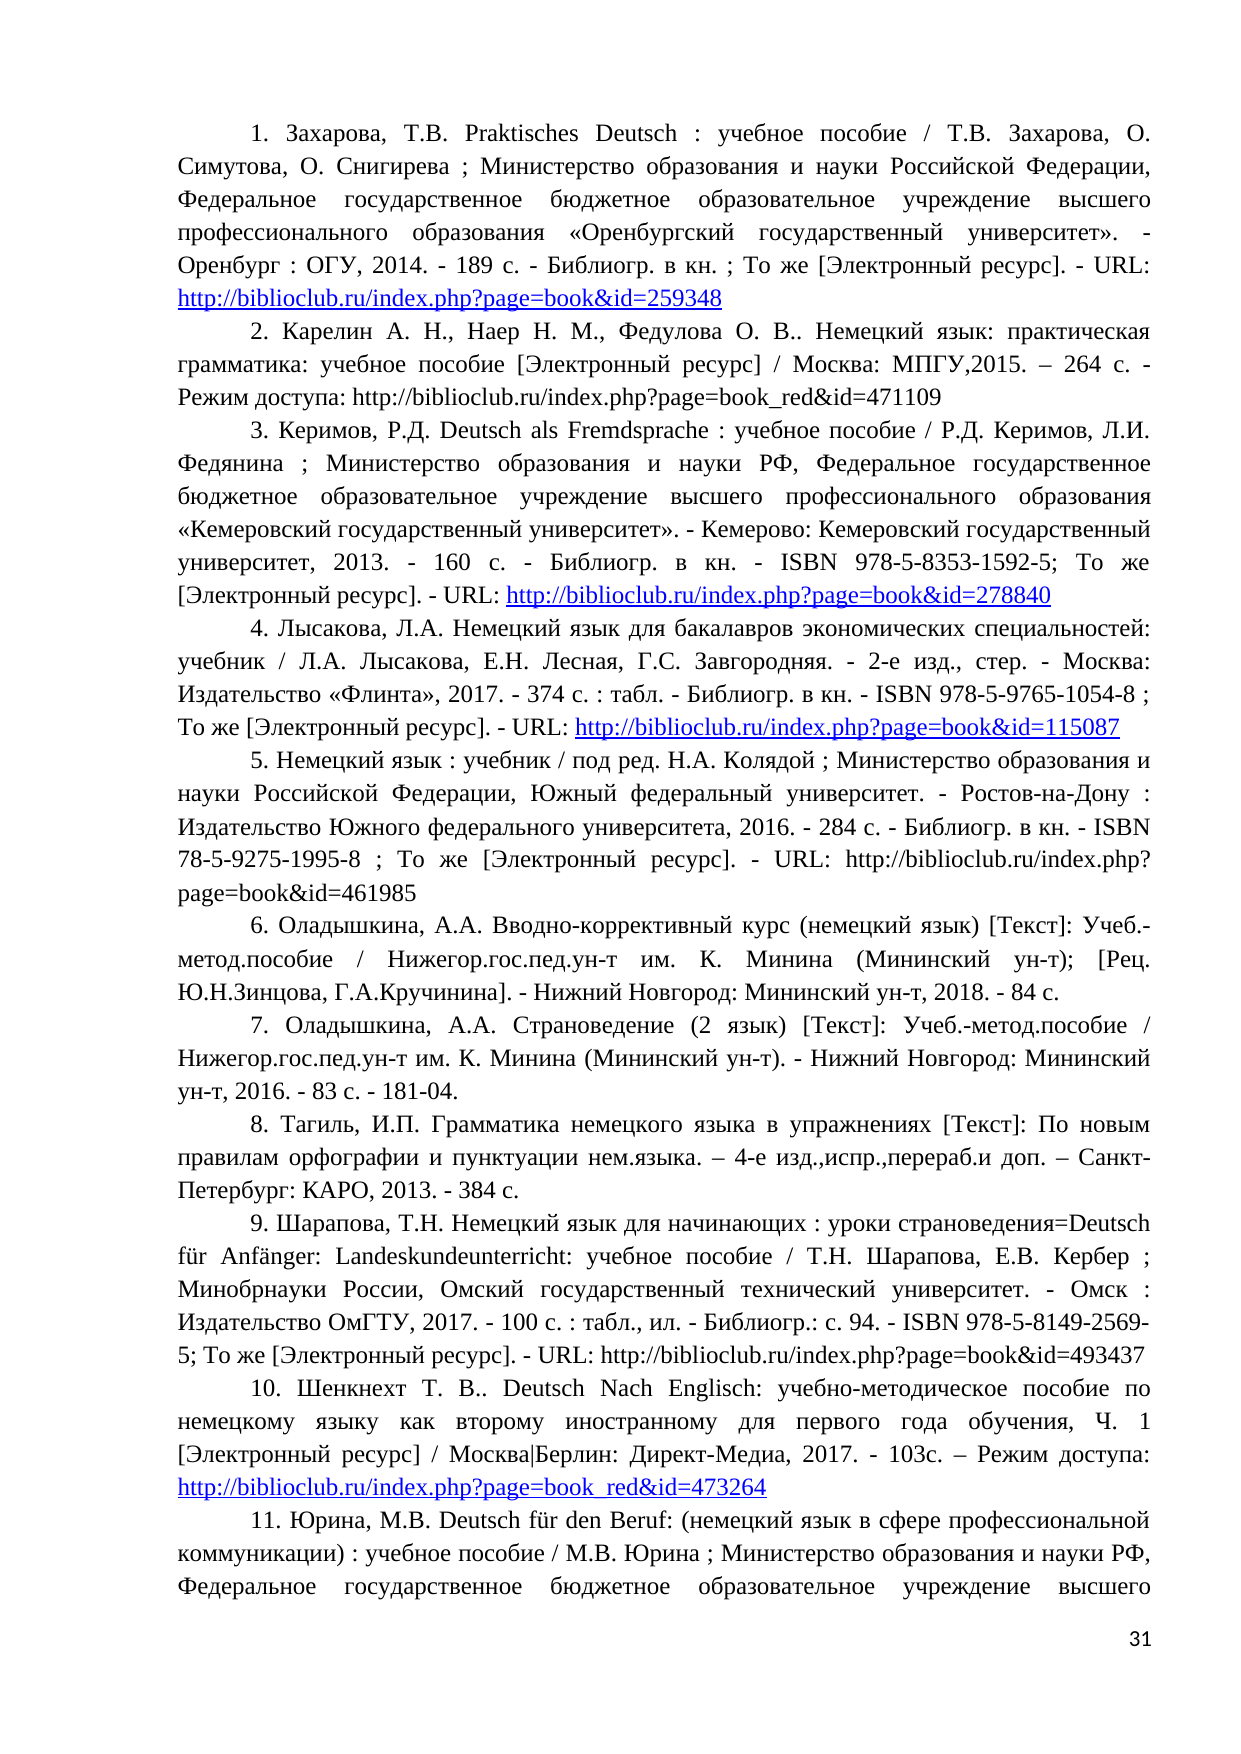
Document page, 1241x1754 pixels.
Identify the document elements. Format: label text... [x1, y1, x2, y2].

text 9. Шарапова, Т.Н. Немецкий язык для начинающих : уроки страноведения=Deutsch für Anfänger: Landeskundeunterricht: учебное пособие / Т.Н. Шарапова, Е.В. Кербер ; Минобрнауки России, Омский государственный технический университет. - Омск : Издательство ОмГТУ, 2017. - 100 с. : табл., ил. - Библиогр.: с. 94. - ISBN 978-5-8149-2569-5; То же [Электронный ресурс]. - URL: http://biblioclub.ru/index.php?page=book&id=493437 [177, 1208, 1152, 1369]
text 4. Лысакова, Л.А. Немецкий язык для бакалавров экономических специальностей: учебник / Л.А. Лысакова, Е.Н. Лесная, Г.С. Завгородняя. - 2-е изд., стер. - Москва: Издательство «Флинта», 2017. - 374 с. : табл. - Библиогр. в кн. - ISBN 978-5-9765-1054-8 ; То же [Электронный ресурс]. - URL: http://biblioclub.ru/index.php?page=book&id=115087 [177, 613, 1152, 741]
text 6. Оладышкина, А.А. Вводно-коррективный курс (немецкий язык) [Текст]: Учеб.-метод.пособие / Нижегор.гос.пед.ун-т им. К. Минина (Мининский ун-т); [Рец. Ю.Н.Зинцова, Г.А.Кручинина]. - Нижний Новгород: Мининский ун-т, 2018. - 84 с. [177, 911, 1152, 1005]
text 5. Немецкий язык : учебник / под ред. Н.А. Колядой ; Министерство образования и науки Российской Федерации, Южный федеральный университет. - Ростов-на-Дону : Издательство Южного федерального университета, 2016. - 284 с. - Библиогр. в кн. - ISBN 78-5-9275-1995-8 ; То же [Электронный ресурс]. - URL: http://biblioclub.ru/index.php?page=book&id=461985 [177, 746, 1152, 906]
text 2. Карелин А. Н., Наер Н. М., Федулова О. В.. Немецкий язык: практическая грамматика: учебное пособие [Электронный ресурс] / Москва: МПГУ,2015. – 264 с. - Режим доступа: http://biblioclub.ru/index.php?page=book_red&id=471109 [177, 316, 1152, 411]
text 8. Тагиль, И.П. Грамматика немецкого языка в упражнениях [Текст]: По новым правилам орфографии и пунктуации нем.языка. – 4-е изд.,испр.,перераб.и доп. – Санкт-Петербург: КАРО, 2013. - 384 с. [177, 1109, 1152, 1203]
text 1. Захарова, Т.В. Praktisches Deutsch : учебное пособие / Т.В. Захарова, О. Симутова, О. Снигирева ; Министерство образования и науки Российской Федерации, Федеральное государственное бюджетное образовательное учреждение высшего профессионального образования «Оренбургский государственный университет». - Оренбург : ОГУ, 2014. - 189 с. - Библиогр. в кн. ; То же [Электронный ресурс]. - URL: http://biblioclub.ru/index.php?page=book&id=259348 [177, 118, 1152, 312]
text 7. Оладышкина, А.А. Страноведение (2 язык) [Текст]: Учеб.-метод.пособие / Нижегор.гос.пед.ун-т им. К. Минина (Мининский ун-т). - Нижний Новгород: Мининский ун-т, 2016. - 83 с. - 181-04. [177, 1010, 1152, 1104]
text 10. Шенкнехт Т. В.. Deutsch Nach Englisch: учебно-методическое пособие по немецкому языку как второму иностранному для первого года обучения, Ч. 1 [Электронный ресурс] / Москва|Берлин: Директ-Медиа, 2017. - 103с. – Режим доступа: http://biblioclub.ru/index.php?page=book_red&id=473264 [177, 1373, 1152, 1501]
text 3. Керимов, Р.Д. Deutsch als Fremdsprache : учебное пособие / Р.Д. Керимов, Л.И. Федянина ; Министерство образования и науки РФ, Федеральное государственное бюджетное образовательное учреждение высшего профессионального образования «Кемеровский государственный университет». - Кемерово: Кемеровский государственный университет, 2013. - 160 с. - Библиогр. в кн. - ISBN 978-5-8353-1592-5; То же [Электронный ресурс]. - URL: http://biblioclub.ru/index.php?page=book&id=278840 [177, 415, 1152, 609]
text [177, 1505, 1152, 1600]
